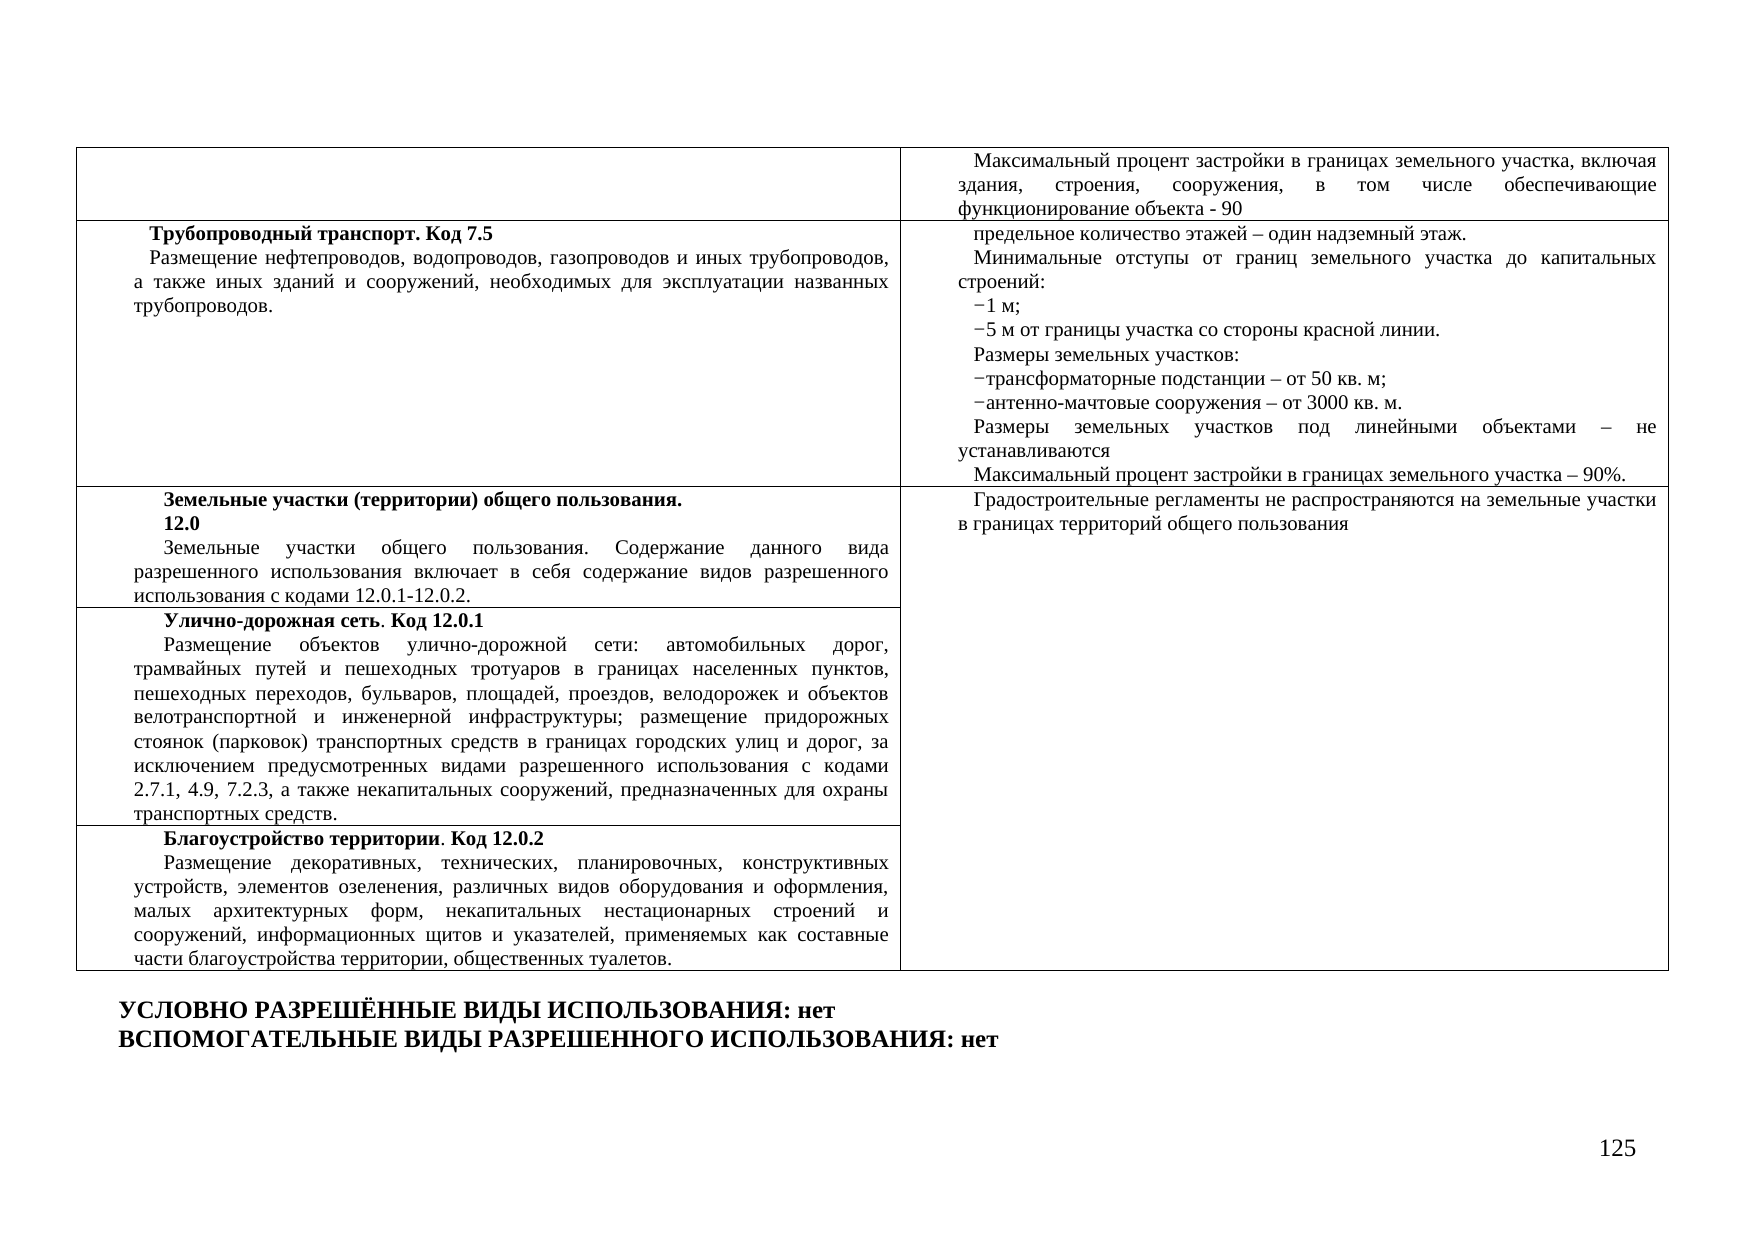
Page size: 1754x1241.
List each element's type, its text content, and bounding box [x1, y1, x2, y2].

table_cell Земельные участки (территории) общего пользования. 12.0 Земельные участки общего пользования. Содержание данного вида разрешенного использования включает в себя содержание видов разрешенного использования с кодами 12.0.1-12.0.2. [77, 487, 900, 607]
text УСЛОВНО РАЗРЕШЁННЫЕ ВИДЫ ИСПОЛЬЗОВАНИЯ: нет [118, 995, 1636, 1024]
table_cell предельное количество этажей – один надземный этаж. Минимальные отступы от границ земельного участка до капитальных строений: − 1 м; − 5 м от границы участка со стороны красной линии. Размеры земельных участков: − трансформаторные подстанции – от 50 кв. м; − антенно-мачтовые сооружения – от 3000 кв. м. Размеры земельных участков под линейными объектами – не устанавливаются Максимальный процент застройки в границах земельного участка – 90%. [901, 221, 1668, 486]
table_cell Улично-дорожная сеть. Код 12.0.1 Размещение объектов улично-дорожной сети: автомобильных дорог, трамвайных путей и пешеходных тротуаров в границах населенных пунктов, пешеходных переходов, бульваров, площадей, проездов, велодорожек и объектов велотранспортной и инженерной инфраструктуры; размещение придорожных стоянок (парковок) транспортных средств в границах городских улиц и дорог, за исключением предусмотренных видами разрешенного использования с кодами 2.7.1, 4.9, 7.2.3, а также некапитальных сооружений, предназначенных для охраны транспортных средств. [77, 608, 900, 825]
table_cell Градостроительные регламенты не распространяются на земельные участки в границах территорий общего пользования [901, 487, 1668, 970]
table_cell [77, 148, 900, 220]
table_cell Благоустройство территории. Код 12.0.2 Размещение декоративных, технических, планировочных, конструктивных устройств, элементов озеленения, различных видов оборудования и оформления, малых архитектурных форм, некапитальных нестационарных строений и сооружений, информационных щитов и указателей, применяемых как составные части благоустройства территории, общественных туалетов. [77, 826, 900, 970]
text ВСПОМОГАТЕЛЬНЫЕ ВИДЫ РАЗРЕШЕННОГО ИСПОЛЬЗОВАНИЯ: нет [118, 1024, 1636, 1053]
table_cell Трубопроводный транспорт. Код 7.5 Размещение нефтепроводов, водопроводов, газопроводов и иных трубопроводов, а также иных зданий и сооружений, необходимых для эксплуатации названных трубопроводов. [77, 221, 900, 486]
